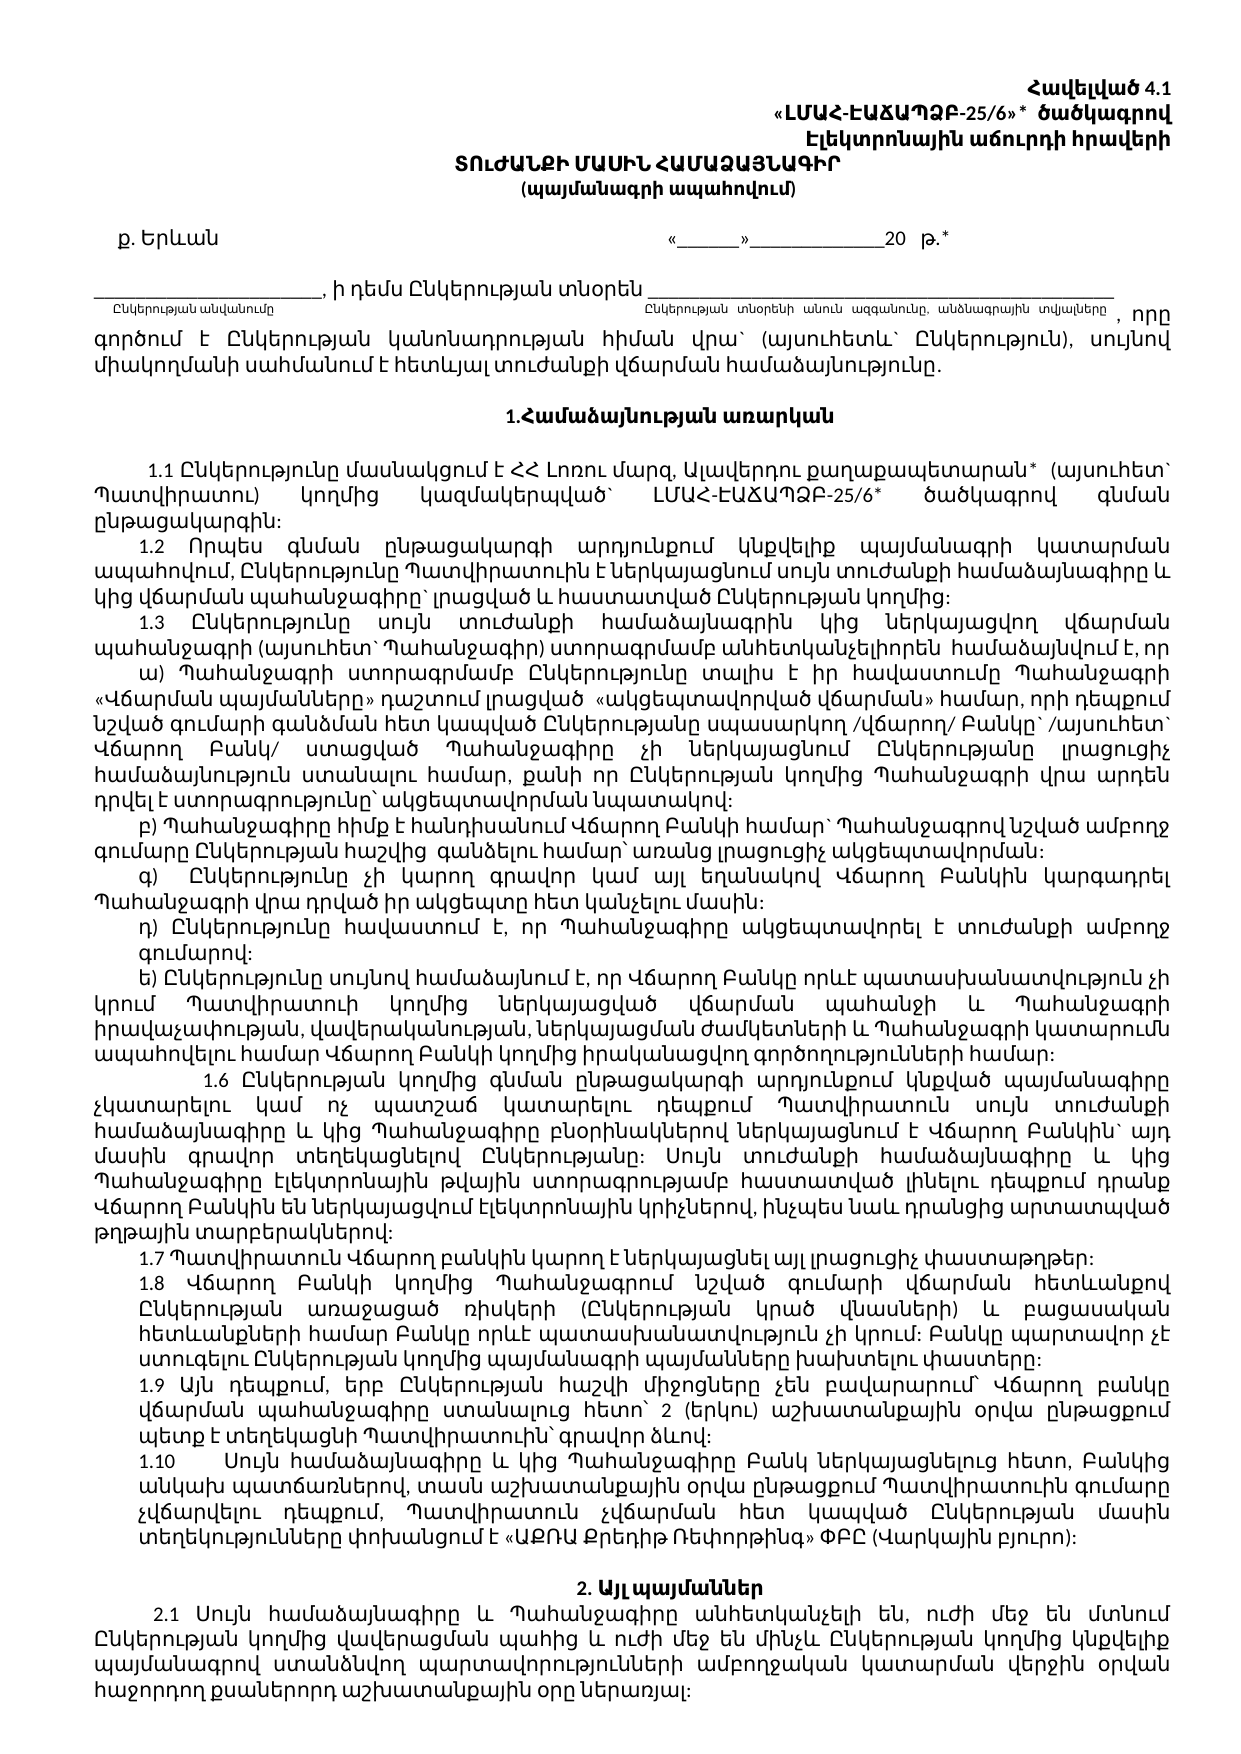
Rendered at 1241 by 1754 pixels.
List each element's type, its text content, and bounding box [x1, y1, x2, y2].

text Ընկերության անվանումը Ընկերության տնօրենի անուն ազգանունը, անձնագրային տվյալները , որը գործում է Ընկերության կանոնադրության հիման վրա` (այսուհետև` Ընկերություն), սույնով միակողմանի սահմանում է հետևյալ տուժանքի վճարման համաձայնությունը. [94, 301, 1171, 377]
text ք. Երևան «______»_____________20 թ.* [94, 225, 1171, 250]
text գ) Ընկերությունը չի կարող գրավոր կամ այլ եղանակով Վճարող Բանկին կարգադրել Պահանջագրի վրա դրված իր ակցեպտը հետ կանչելու մասին: [94, 864, 1171, 914]
text ______________________, ի դեմս Ընկերության տնօրեն _____________________________________________ [94, 276, 1171, 301]
text 1.7 Պատվիրատուն Վճարող բանկին կարող է ներկայացնել այլ լրացուցիչ փաստաթղթեր: [138, 1245, 1171, 1270]
text (պայմանագրի ապահովում) [94, 177, 1171, 199]
text բ) Պահանջագիրը հիմք է հանդիսանում Վճարող Բանկի համար` Պահանջագրով նշված ամբողջ գումարը Ընկերության հաշվից գանձելու համար՝ առանց լրացուցիչ ակցեպտավորման: [94, 813, 1171, 864]
text 1.9 Այն դեպքում, երբ Ընկերության հաշվի միջոցները չեն բավարարում՝ Վճարող բանկը վճարման պահանջագիրը ստանալուց հետո՝ 2 (երկու) աշխատանքային օրվա ընթացքում պետք է տեղեկացնի Պատվիրատուին՝ գրավոր ձևով: [138, 1372, 1171, 1448]
text 1.1 Ընկերությունը մասնակցում է ՀՀ Լոռու մարզ, Ալավերդու քաղաքապետարան* (այսուհետ` Պատվիրատու) կողմից կազմակերպված` ԼՄԱՀ-ԷԱՃԱՊՁԲ-25/6* ծածկագրով գնման ընթացակարգին: [94, 457, 1171, 533]
text 1.8 Վճարող Բանկի կողմից Պահանջագրում նշված գումարի վճարման հետևանքով Ընկերության առաջացած ռիսկերի (Ընկերության կրած վնասների) և բացասական հետևանքների համար Բանկը որևէ պատասխանատվություն չի կրում: Բանկը պարտավոր չէ ստուգելու Ընկերության կողմից պայմանագրի պայմանները խախտելու փաստերը: [138, 1270, 1171, 1372]
text 2. Այլ պայմաններ [169, 1575, 1171, 1601]
text 1.6 Ընկերության կողմից գնման ընթացակարգի արդյունքում կնքված պայմանագիրը չկատարելու կամ ոչ պատշաճ կատարելու դեպքում Պատվիրատուն սույն տուժանքի համաձայնագիրը և կից Պահանջագիրը բնօրինակներով ներկայացնում է Վճարող Բանկին` այդ մասին գրավոր տեղեկացնելով Ընկերությանը: Սույն տուժանքի համաձայնագիրը և կից Պահանջագիրը էլեկտրոնային թվային ստորագրությամբ հաստատված լինելու դեպքում դրանք Վճարող Բանկին են ներկայացվում էլեկտրոնային կրիչներով, ինչպես նաև դրանցից արտատպված թղթային տարբերակներով: [94, 1067, 1171, 1245]
text 1.3 Ընկերությունը սույն տուժանքի համաձայնագրին կից ներկայացվող վճարման պահանջագրի (այսուհետ` Պահանջագիր) ստորագրմամբ անհետկանչելիորեն համաձայնվում է, որ [94, 609, 1171, 660]
text դ) Ընկերությունը հավաստում է, որ Պահանջագիրը ակցեպտավորել է տուժանքի ամբողջ գումարով: [138, 914, 1171, 965]
text Հավելված 4.1 [94, 75, 1171, 100]
text 1.Համաձայնության առարկան [169, 403, 1171, 428]
text 1.2 Որպես գնման ընթացակարգի արդյունքում կնքվելիք պայմանագրի կատարման ապահովում, Ընկերությունը Պատվիրատուին է ներկայացնում սույն տուժանքի համաձայնագիրը և կից վճարման պահանջագիրը` լրացված և հաստատված Ընկերության կողմից: [94, 533, 1171, 609]
text ՏՈւԺԱՆՔԻ ՄԱՍԻՆ ՀԱՄԱՁԱՅՆԱԳԻՐ [94, 151, 1171, 177]
text 1.10 Սույն համաձայնագիրը և կից Պահանջագիրը Բանկ ներկայացնելուց հետո, Բանկից անկախ պատճառներով, տասն աշխատանքային օրվա ընթացքում Պատվիրատուին գումարը չվճարվելու դեպքում, Պատվիրատուն չվճարման հետ կապված Ընկերության մասին տեղեկությունները փոխանցում է «ԱՔՌԱ Քրեդիթ Ռեփորթինգ» ՓԲԸ (Վարկային բյուրո): [138, 1448, 1171, 1550]
text 2.1 Սույն համաձայնագիրը և Պահանջագիրը անհետկանչելի են, ուժի մեջ են մտնում Ընկերության կողմից վավերացման պահից և ուժի մեջ են մինչև Ընկերության կողմից կնքվելիք պայմանագրով ստանձնվող պարտավորությունների ամբողջական կատարման վերջին օրվան հաջորդող քսաներորդ աշխատանքային օրը ներառյալ: [94, 1601, 1171, 1702]
text Էլեկտրոնային աճուրդի հրավերի [94, 126, 1171, 151]
text ե) Ընկերությունը սույնով համաձայնում է, որ Վճարող Բանկը որևէ պատասխանատվություն չի կրում Պատվիրատուի կողմից ներկայացված վճարման պահանջի և Պահանջագրի իրավաչափության, վավերականության, ներկայացման ժամկետների և Պահանջագրի կատարումն ապահովելու համար Վճարող Բանկի կողմից իրականացվող գործողությունների համար: [94, 965, 1171, 1067]
text «ԼՄԱՀ-ԷԱՃԱՊՁԲ-25/6»* ծածկագրով [94, 100, 1171, 126]
text ա) Պահանջագրի ստորագրմամբ Ընկերությունը տալիս է իր հավաստումը Պահանջագրի «Վճարման պայմանները» դաշտում լրացված «ակցեպտավորված վճարման» համար, որի դեպքում նշված գումարի գանձման հետ կապված Ընկերությանը սպասարկող /վճարող/ Բանկը` /այսուհետ` Վճարող Բանկ/ ստացված Պահանջագիրը չի ներկայացնում Ընկերությանը լրացուցիչ համաձայնություն ստանալու համար, քանի որ Ընկերության կողմից Պահանջագրի վրա արդեն դրվել է ստորագրությունը՝ ակցեպտավորման նպատակով: [94, 660, 1171, 813]
